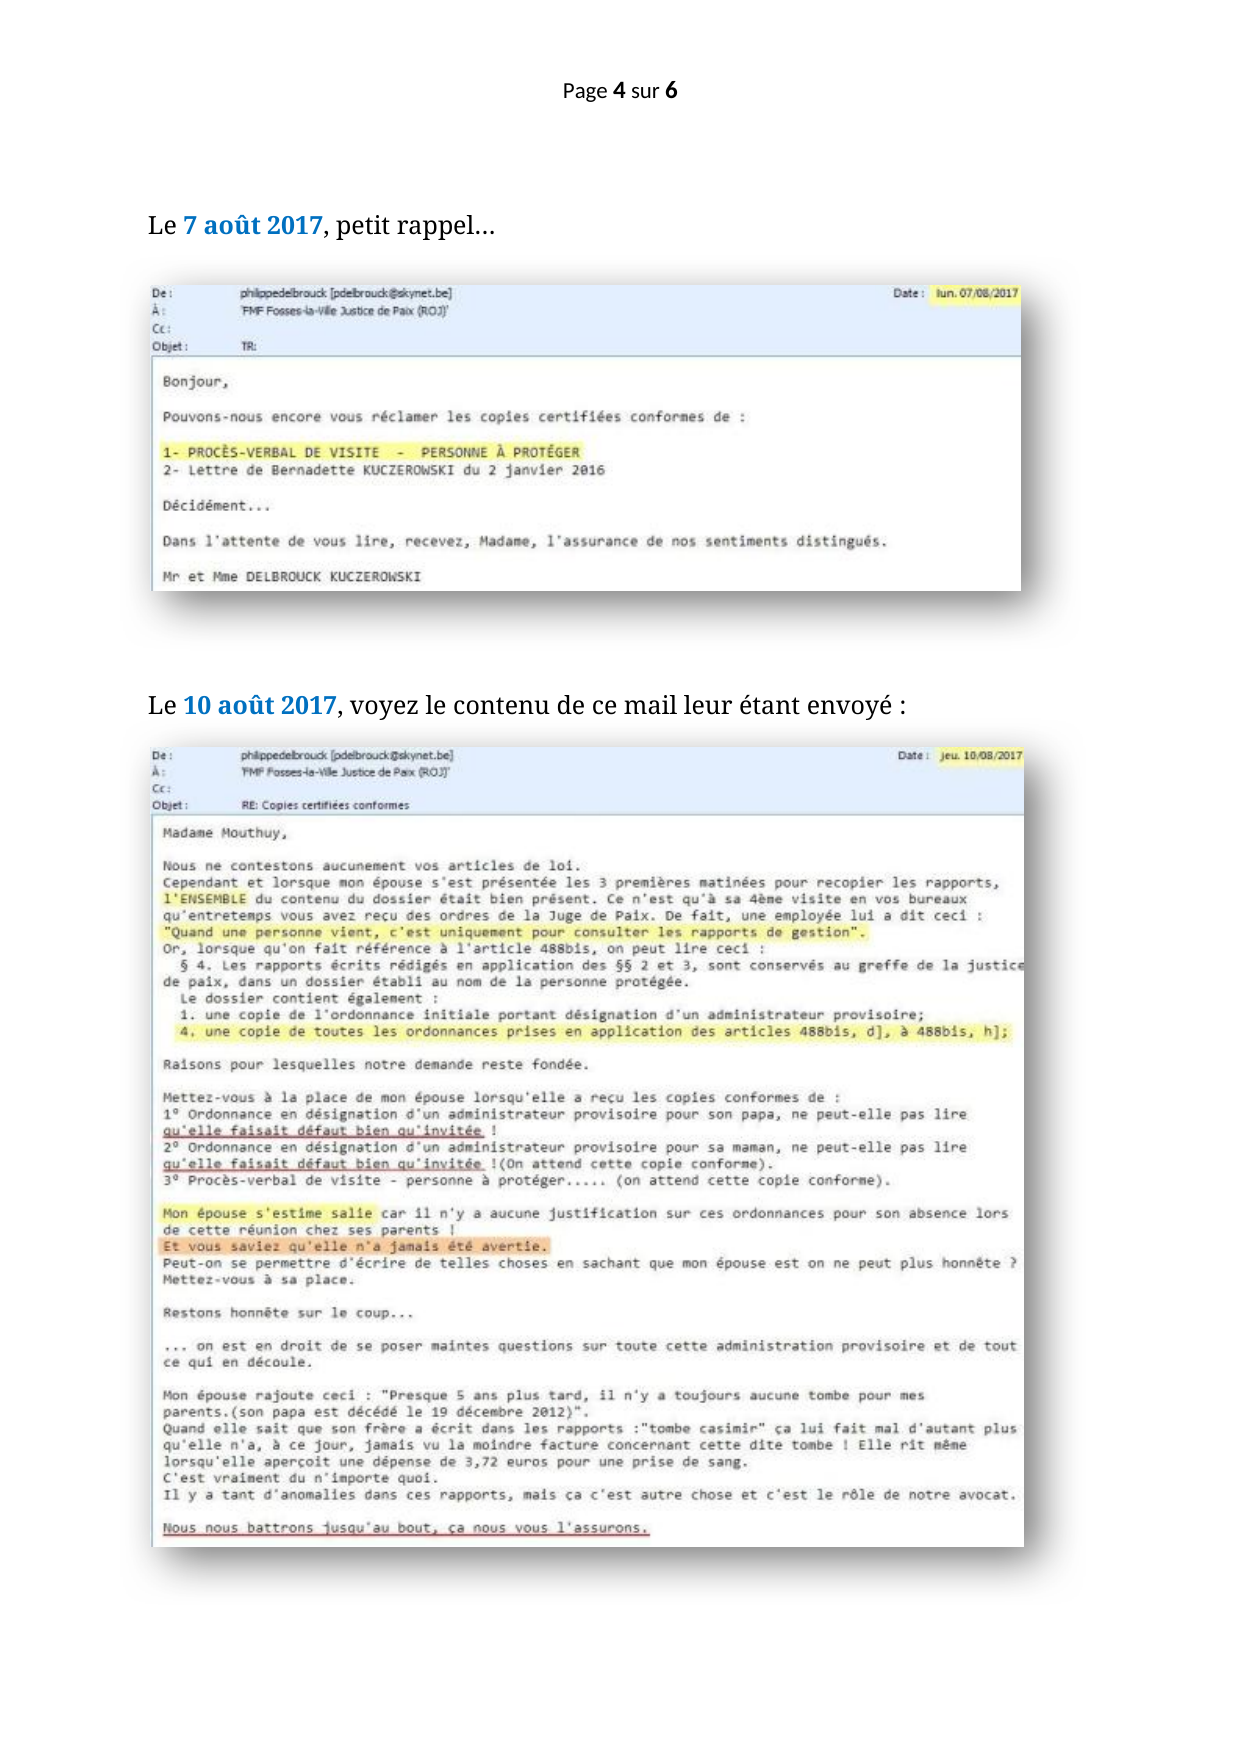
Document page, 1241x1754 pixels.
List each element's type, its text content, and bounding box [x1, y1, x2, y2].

text Le 7 août 2017, petit rappel… [148, 208, 1093, 242]
picture [150, 747, 1024, 1547]
text Le 10 août 2017, voyez le contenu de ce mail leur étant envoyé : [148, 688, 1093, 722]
picture [150, 285, 1021, 591]
